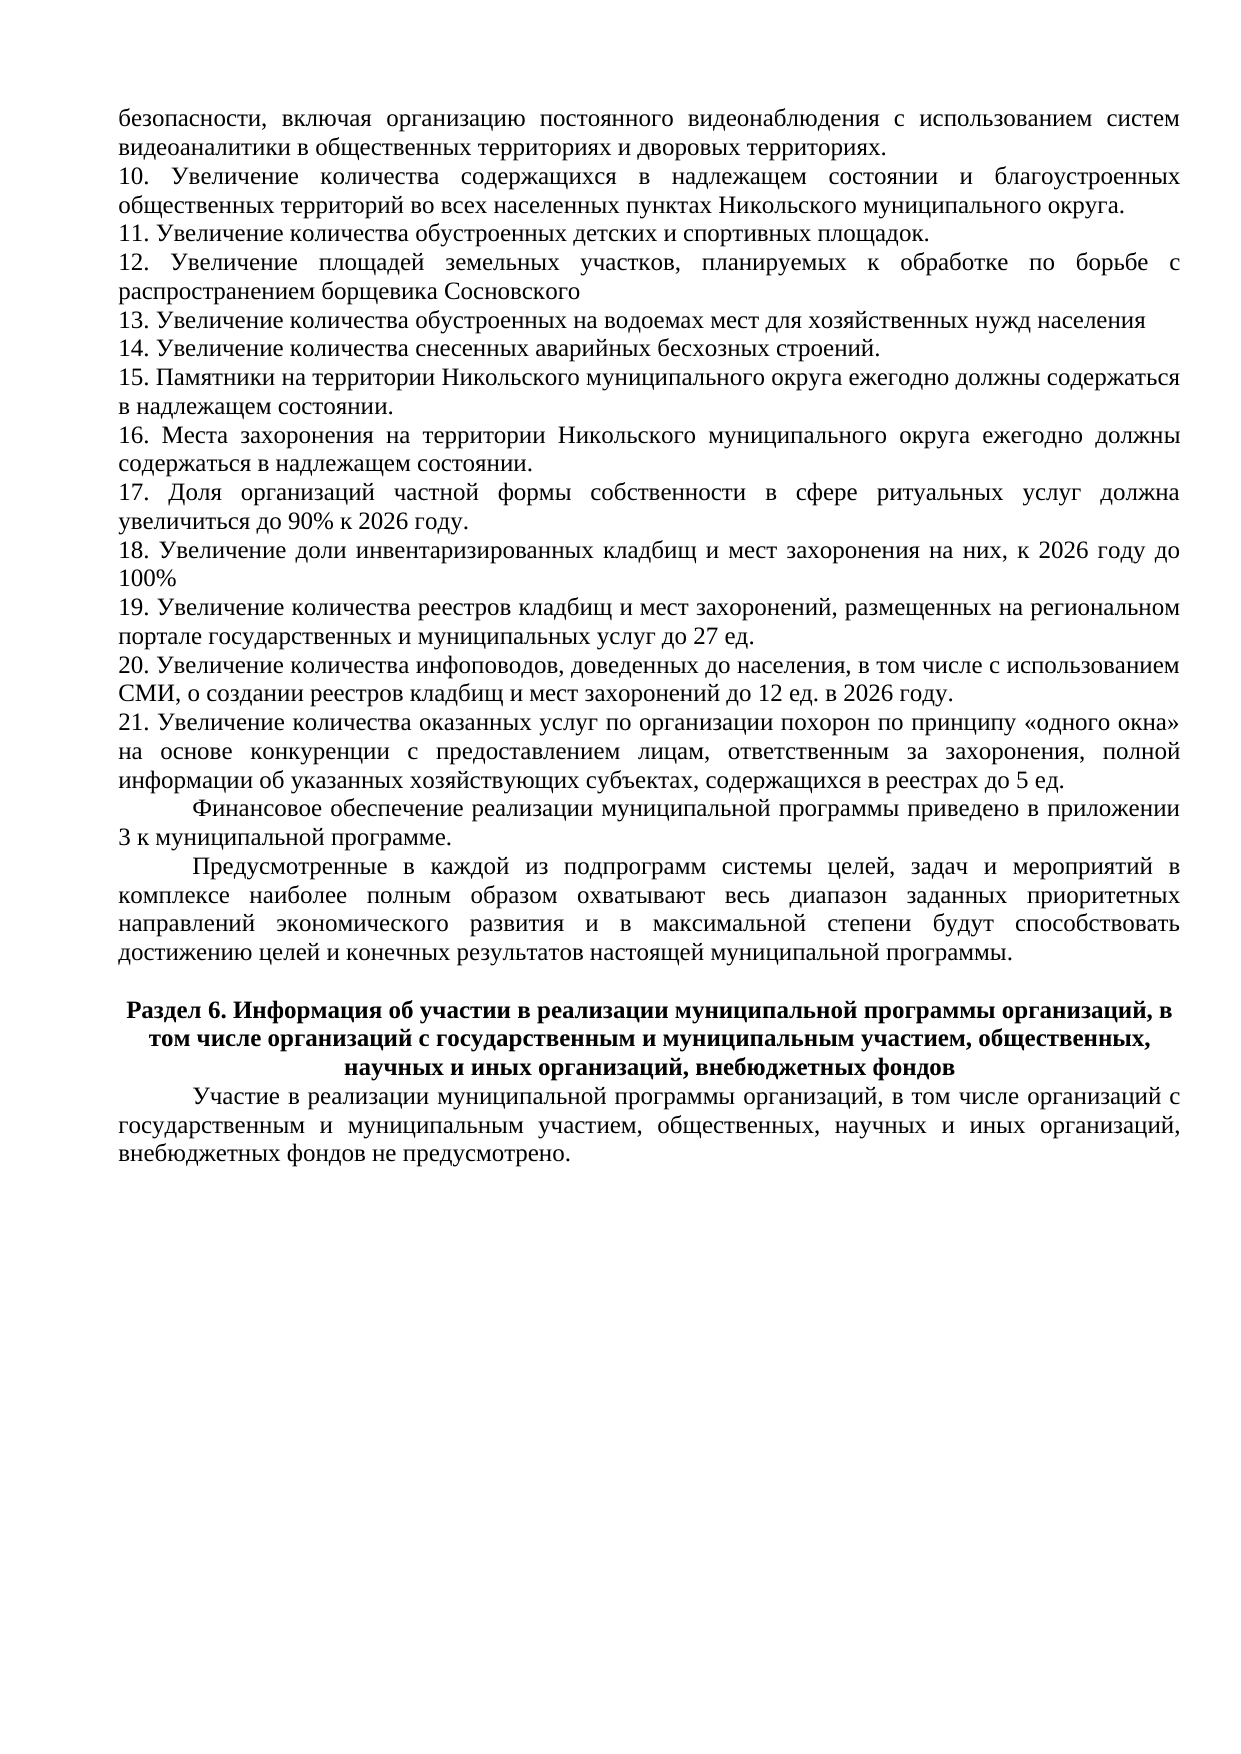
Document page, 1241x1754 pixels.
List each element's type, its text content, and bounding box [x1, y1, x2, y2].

text Участие в реализации муниципальной программы организаций, в том числе организаций с государственным и муниципальным участием, общественных, научных и иных организаций, внебюджетных фондов не предусмотрено. [118, 1081, 1181, 1167]
text 18. Увеличение доли инвентаризированных кладбищ и мест захоронения на них, к 2026 году до 100% [118, 535, 1181, 592]
text 20. Увеличение количества инфоповодов, доведенных до населения, в том числе с использованием СМИ, о создании реестров кладбищ и мест захоронений до 12 ед. в 2026 году. [118, 650, 1181, 707]
text Предусмотренные в каждой из подпрограмм системы целей, задач и мероприятий в комплексе наиболее полным образом охватывают весь диапазон заданных приоритетных направлений экономического развития и в максимальной степени будут способствовать достижению целей и конечных результатов настоящей муниципальной программы. [118, 851, 1181, 966]
text 14. Увеличение количества снесенных аварийных бесхозных строений. [118, 333, 1181, 362]
text 12. Увеличение площадей земельных участков, планируемых к обработке по борьбе с распространением борщевика Сосновского [118, 247, 1181, 305]
text 19. Увеличение количества реестров кладбищ и мест захоронений, размещенных на региональном портале государственных и муниципальных услуг до 27 ед. [118, 592, 1181, 650]
text 11. Увеличение количества обустроенных детских и спортивных площадок. [118, 218, 1181, 247]
text Раздел 6. Информация об участии в реализации муниципальной программы организаций, в том числе организаций с государственным и муниципальным участием, общественных, научных и иных организаций, внебюджетных фондов [118, 995, 1181, 1081]
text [118, 103, 1181, 161]
text 16. Места захоронения на территории Никольского муниципального округа ежегодно должны содержаться в надлежащем состоянии. [118, 420, 1181, 477]
text 15. Памятники на территории Никольского муниципального округа ежегодно должны содержаться в надлежащем состоянии. [118, 362, 1181, 420]
text 13. Увеличение количества обустроенных на водоемах мест для хозяйственных нужд населения [118, 305, 1181, 333]
text 10. Увеличение количества содержащихся в надлежащем состоянии и благоустроенных общественных территорий во всех населенных пунктах Никольского муниципального округа. [118, 161, 1181, 218]
text Финансовое обеспечение реализации муниципальной программы приведено в приложении 3 к муниципальной программе. [118, 793, 1181, 851]
text 21. Увеличение количества оказанных услуг по организации похорон по принципу «одного окна» на основе конкуренции с предоставлением лицам, ответственным за захоронения, полной информации об указанных хозяйствующих субъектах, содержащихся в реестрах до 5 ед. [118, 707, 1181, 793]
text 17. Доля организаций частной формы собственности в сфере ритуальных услуг должна увеличиться до 90% к 2026 году. [118, 477, 1181, 535]
